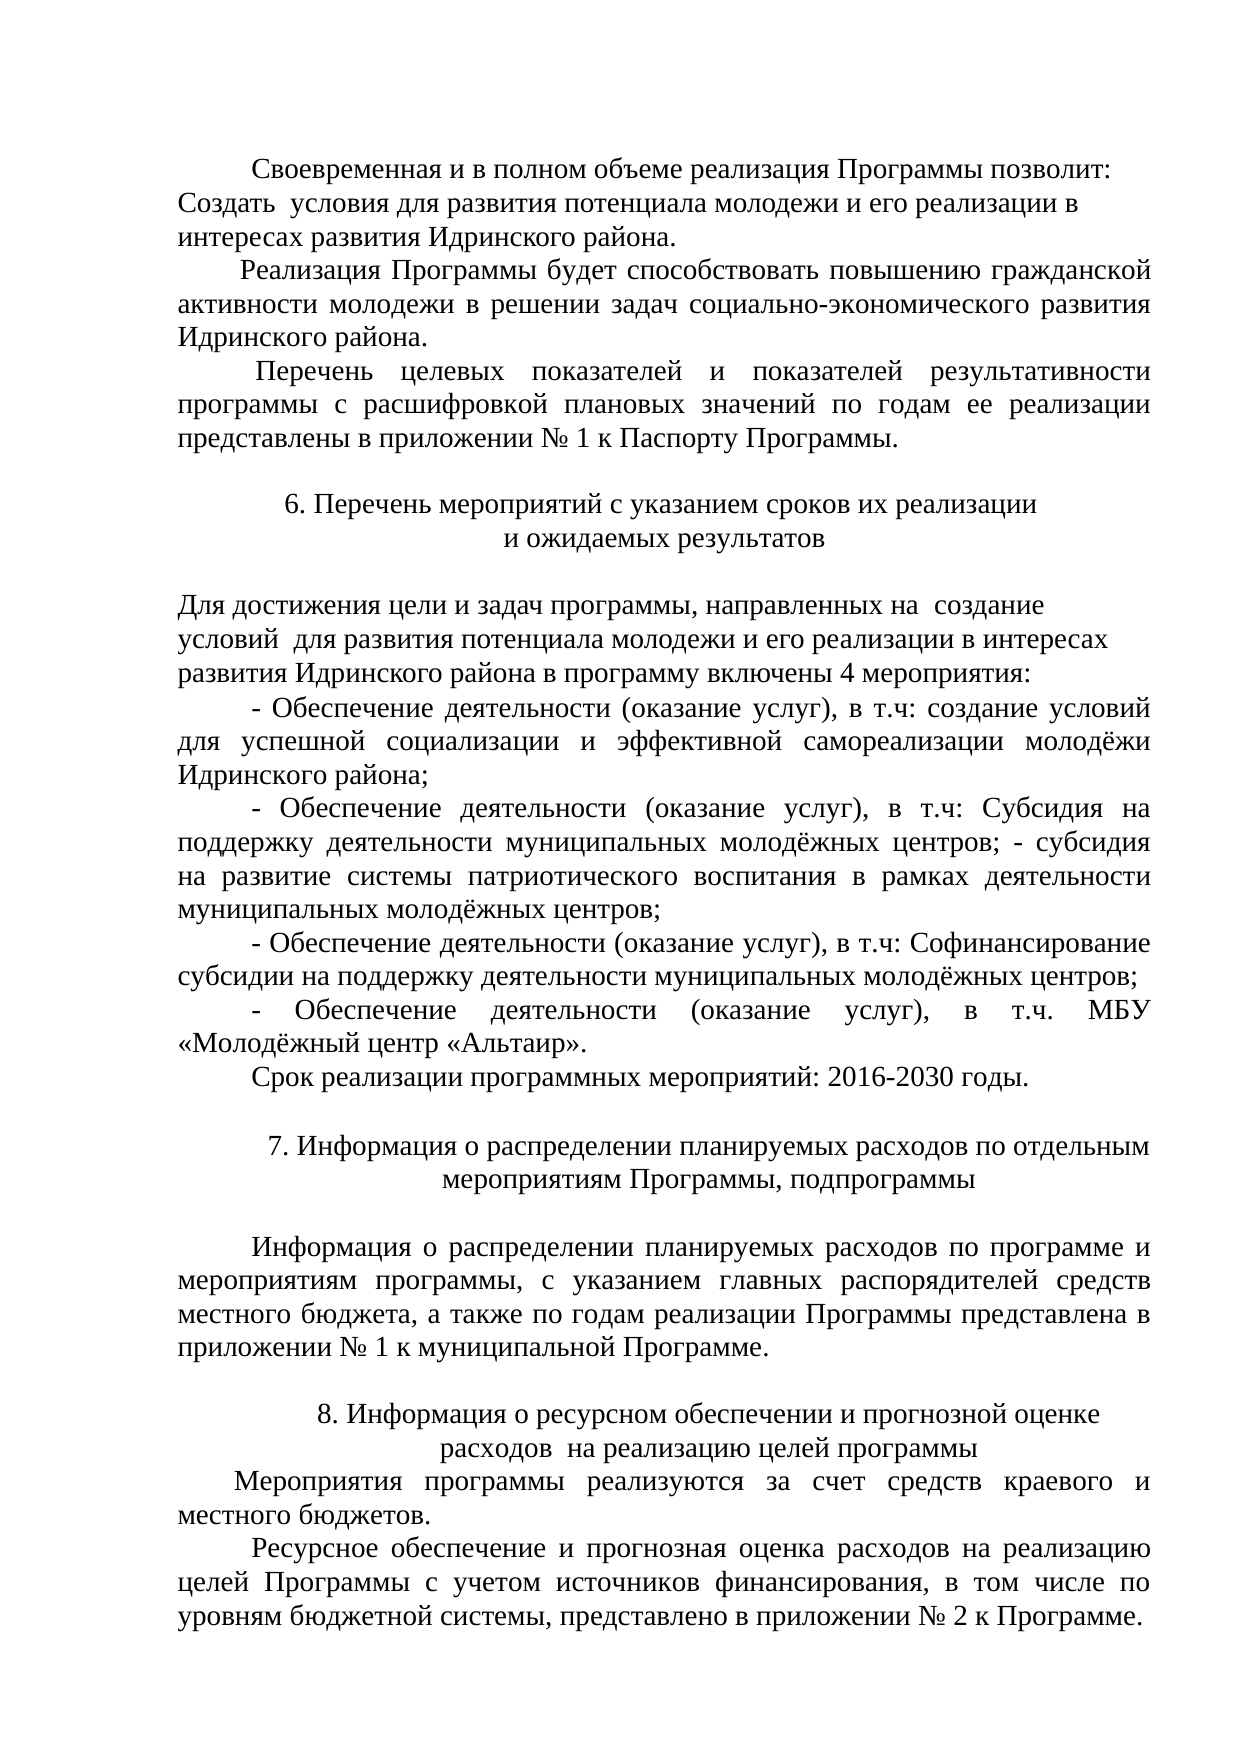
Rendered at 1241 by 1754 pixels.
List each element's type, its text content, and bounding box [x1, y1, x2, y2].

text Для достижения цели и задач программы, направленных на создание условий для развития потенциала молодежи и его реализации в интересах развития Идринского района в программу включены 4 мероприятия: [177, 587, 1152, 690]
text Информация о распределении планируемых расходов по программе и мероприятиям программы, с указанием главных распорядителей средств местного бюджета, а также по годам реализации Программы представлена в приложении № 1 к муниципальной Программе. [177, 1229, 1152, 1363]
text - Обеспечение деятельности (оказание услуг), в т.ч. МБУ «Молодёжный центр «Альтаир». [177, 992, 1152, 1059]
text Создать условия для развития потенциала молодежи и его реализации в интересах развития Идринского района. [177, 185, 1152, 252]
list 6. Перечень мероприятий с указанием сроков их реализации и ожидаемых результатов [177, 487, 1152, 554]
text Реализация Программы будет способствовать повышению гражданской активности молодежи в решении задач социально-экономического развития Идринского района. [177, 252, 1152, 353]
text Мероприятия программы реализуются за счет средств краевого и местного бюджетов. [177, 1463, 1152, 1531]
list 7. Информация о распределении планируемых расходов по отдельным мероприятиям Программы, подпрограммы [266, 1128, 1152, 1195]
text Срок реализации программных мероприятий: 2016-2030 годы. [177, 1059, 1152, 1092]
text - Обеспечение деятельности (оказание услуг), в т.ч: создание условий для успешной социализации и эффективной самореализации молодёжи Идринского района; [177, 690, 1152, 791]
text - Обеспечение деятельности (оказание услуг), в т.ч: Субсидия на поддержку деятельности муниципальных молодёжных центров; - субсидия на развитие системы патриотического воспитания в рамках деятельности муниципальных молодёжных центров; [177, 791, 1152, 925]
list 8. Информация о ресурсном обеспечении и прогнозной оценке расходов на реализацию целей программы [266, 1396, 1152, 1463]
text Перечень целевых показателей и показателей результативности программы с расшифровкой плановых значений по годам ее реализации представлены в приложении № 1 к Паспорту Программы. [177, 353, 1152, 453]
text Своевременная и в полном объеме реализация Программы позволит: [177, 152, 1152, 185]
text - Обеспечение деятельности (оказание услуг), в т.ч: Софинансирование субсидии на поддержку деятельности муниципальных молодёжных центров; [177, 925, 1152, 992]
text Ресурсное обеспечение и прогнозная оценка расходов на реализацию целей Программы с учетом источников финансирования, в том числе по уровням бюджетной системы, представлено в приложении № 2 к Программе. [177, 1531, 1152, 1631]
